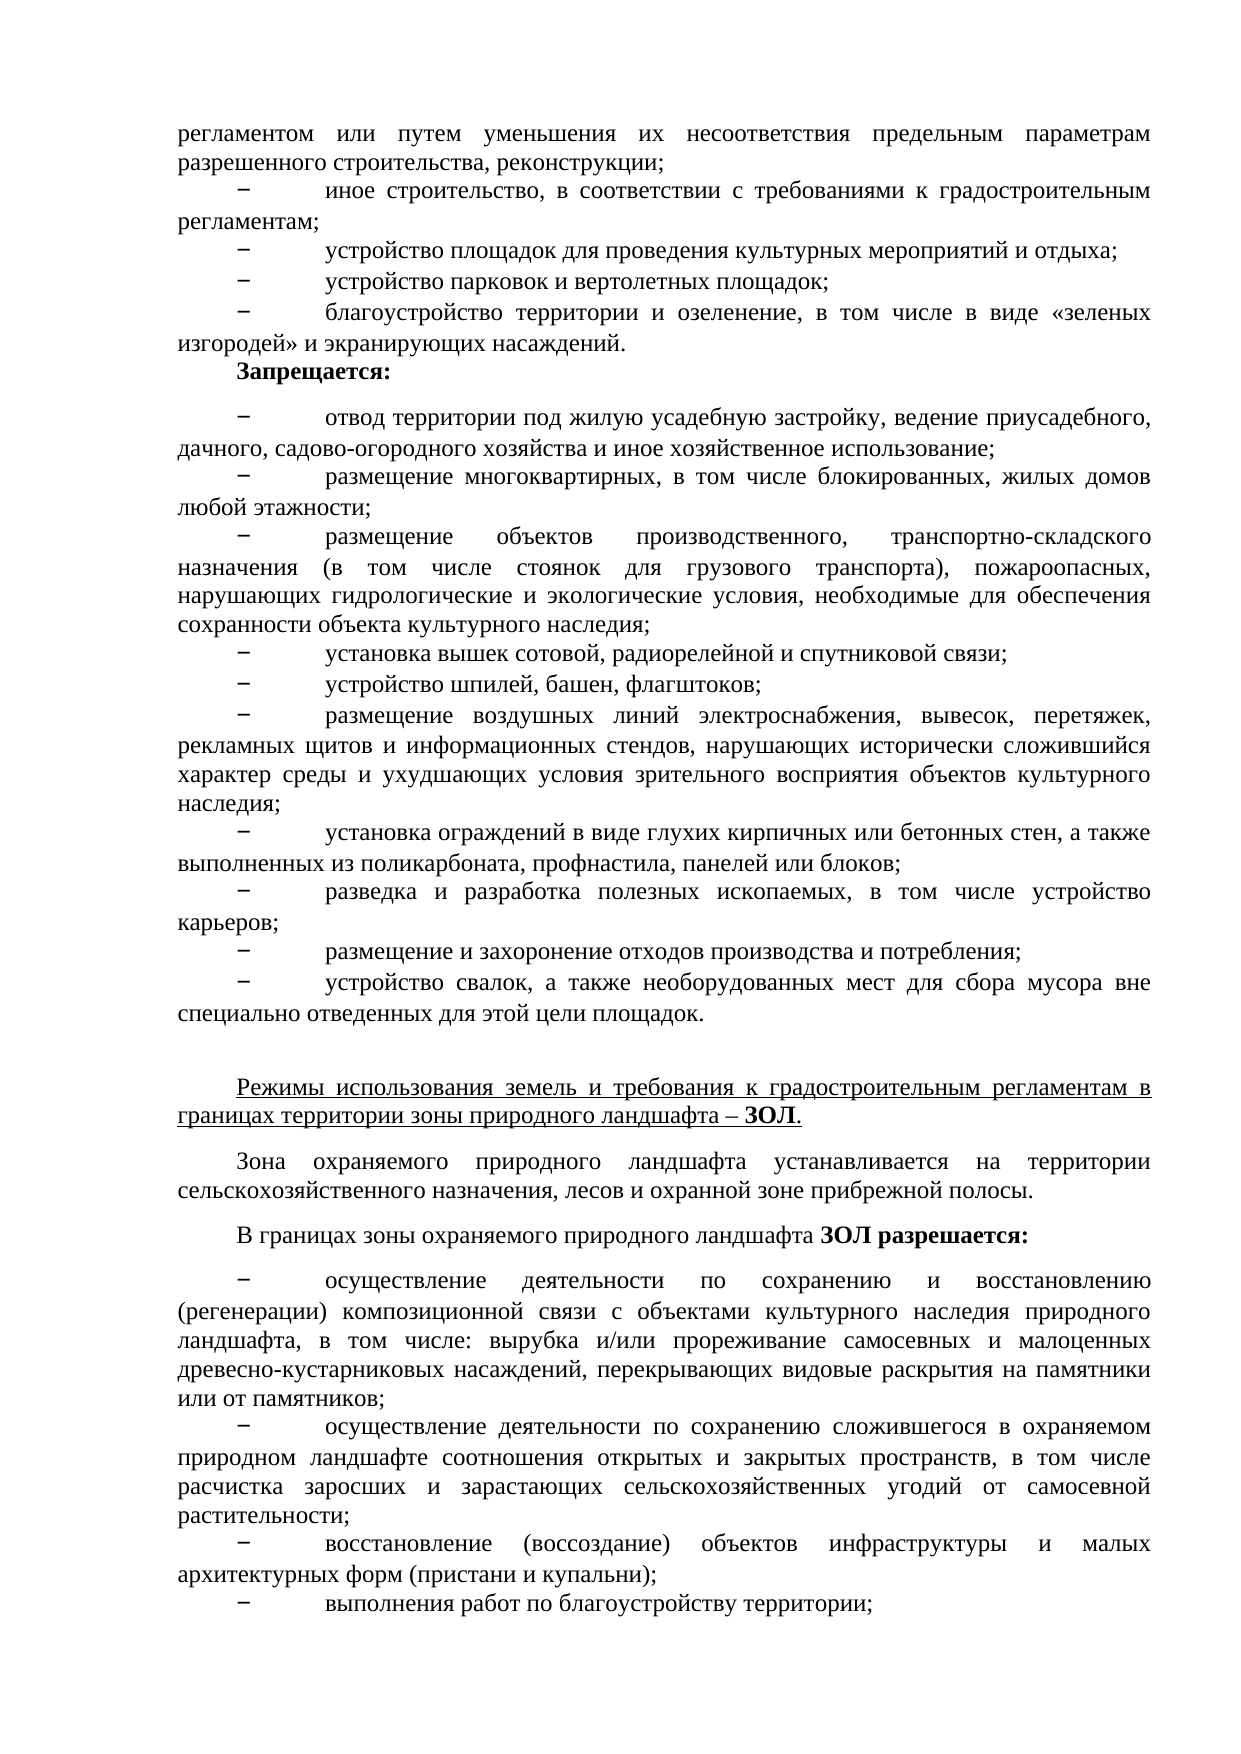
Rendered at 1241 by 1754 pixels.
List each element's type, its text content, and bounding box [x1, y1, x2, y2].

list осуществление деятельности по сохранению сложившегося в охраняемом природном ландшафте соотношения открытых и закрытых пространств, в том числе расчистка заросших и зарастающих сельскохозяйственных угодий от самосевной растительности; [177, 1411, 1152, 1528]
text Запрещается: [177, 356, 1152, 385]
list благоустройство территории и озеленение, в том числе в виде «зеленых изгородей» и экранирующих насаждений. [177, 297, 1152, 356]
list размещение объектов производственного, транспортно-складского назначения (в том числе стоянок для грузового транспорта), пожароопасных, нарушающих гидрологические и экологические условия, необходимые для обеспечения сохранности объекта культурного наследия; [177, 521, 1152, 638]
list осуществление деятельности по сохранению и восстановлению (регенерации) композиционной связи с объектами культурного наследия природного ландшафта, в том числе: вырубка и/или прореживание самосевных и малоценных древесно-кустарниковых насаждений, перекрывающих видовые раскрытия на памятники или от памятников; [177, 1266, 1152, 1411]
list размещение многоквартирных, в том числе блокированных, жилых домов любой этажности; [177, 461, 1152, 521]
list устройство парковок и вертолетных площадок; [177, 266, 1152, 297]
list устройство шпилей, башен, флагштоков; [177, 669, 1152, 700]
list разведка и разработка полезных ископаемых, в том числе устройство карьеров; [177, 876, 1152, 936]
list установка вышек сотовой, радиорелейной и спутниковой связи; [177, 638, 1152, 669]
list иное строительство, в соответствии с требованиями к градостроительным регламентам; [177, 176, 1152, 235]
list отвод территории под жилую усадебную застройку, ведение приусадебного, дачного, садово-огородного хозяйства и иное хозяйственное использование; [177, 402, 1152, 461]
list устройство свалок, а также необорудованных мест для сбора мусора вне специально отведенных для этой цели площадок. [177, 967, 1152, 1026]
text В границах зоны охраняемого природного ландшафта ЗОЛ разрешается: [177, 1220, 1152, 1249]
list восстановление (воссоздание) объектов инфраструктуры и малых архитектурных форм (пристани и купальни); [177, 1528, 1152, 1588]
list установка ограждений в виде глухих кирпичных или бетонных стен, а также выполненных из поликарбоната, профнастила, панелей или блоков; [177, 817, 1152, 876]
list размещение и захоронение отходов производства и потребления; [177, 936, 1152, 967]
list устройство площадок для проведения культурных мероприятий и отдыха; [177, 235, 1152, 266]
text Зона охраняемого природного ландшафта устанавливается на территории сельскохозяйственного назначения, лесов и охранной зоне прибрежной полосы. [177, 1146, 1152, 1203]
text Режимы использования земель и требования к градостроительным регламентам в границах территории зоны природного ландшафта – ЗОЛ. [177, 1072, 1152, 1129]
list размещение воздушных линий электроснабжения, вывесок, перетяжек, рекламных щитов и информационных стендов, нарушающих исторически сложившийся характер среды и ухудшающих условия зрительного восприятия объектов культурного наследия; [177, 700, 1152, 817]
list выполнения работ по благоустройству территории; [177, 1588, 1152, 1619]
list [177, 118, 1152, 176]
